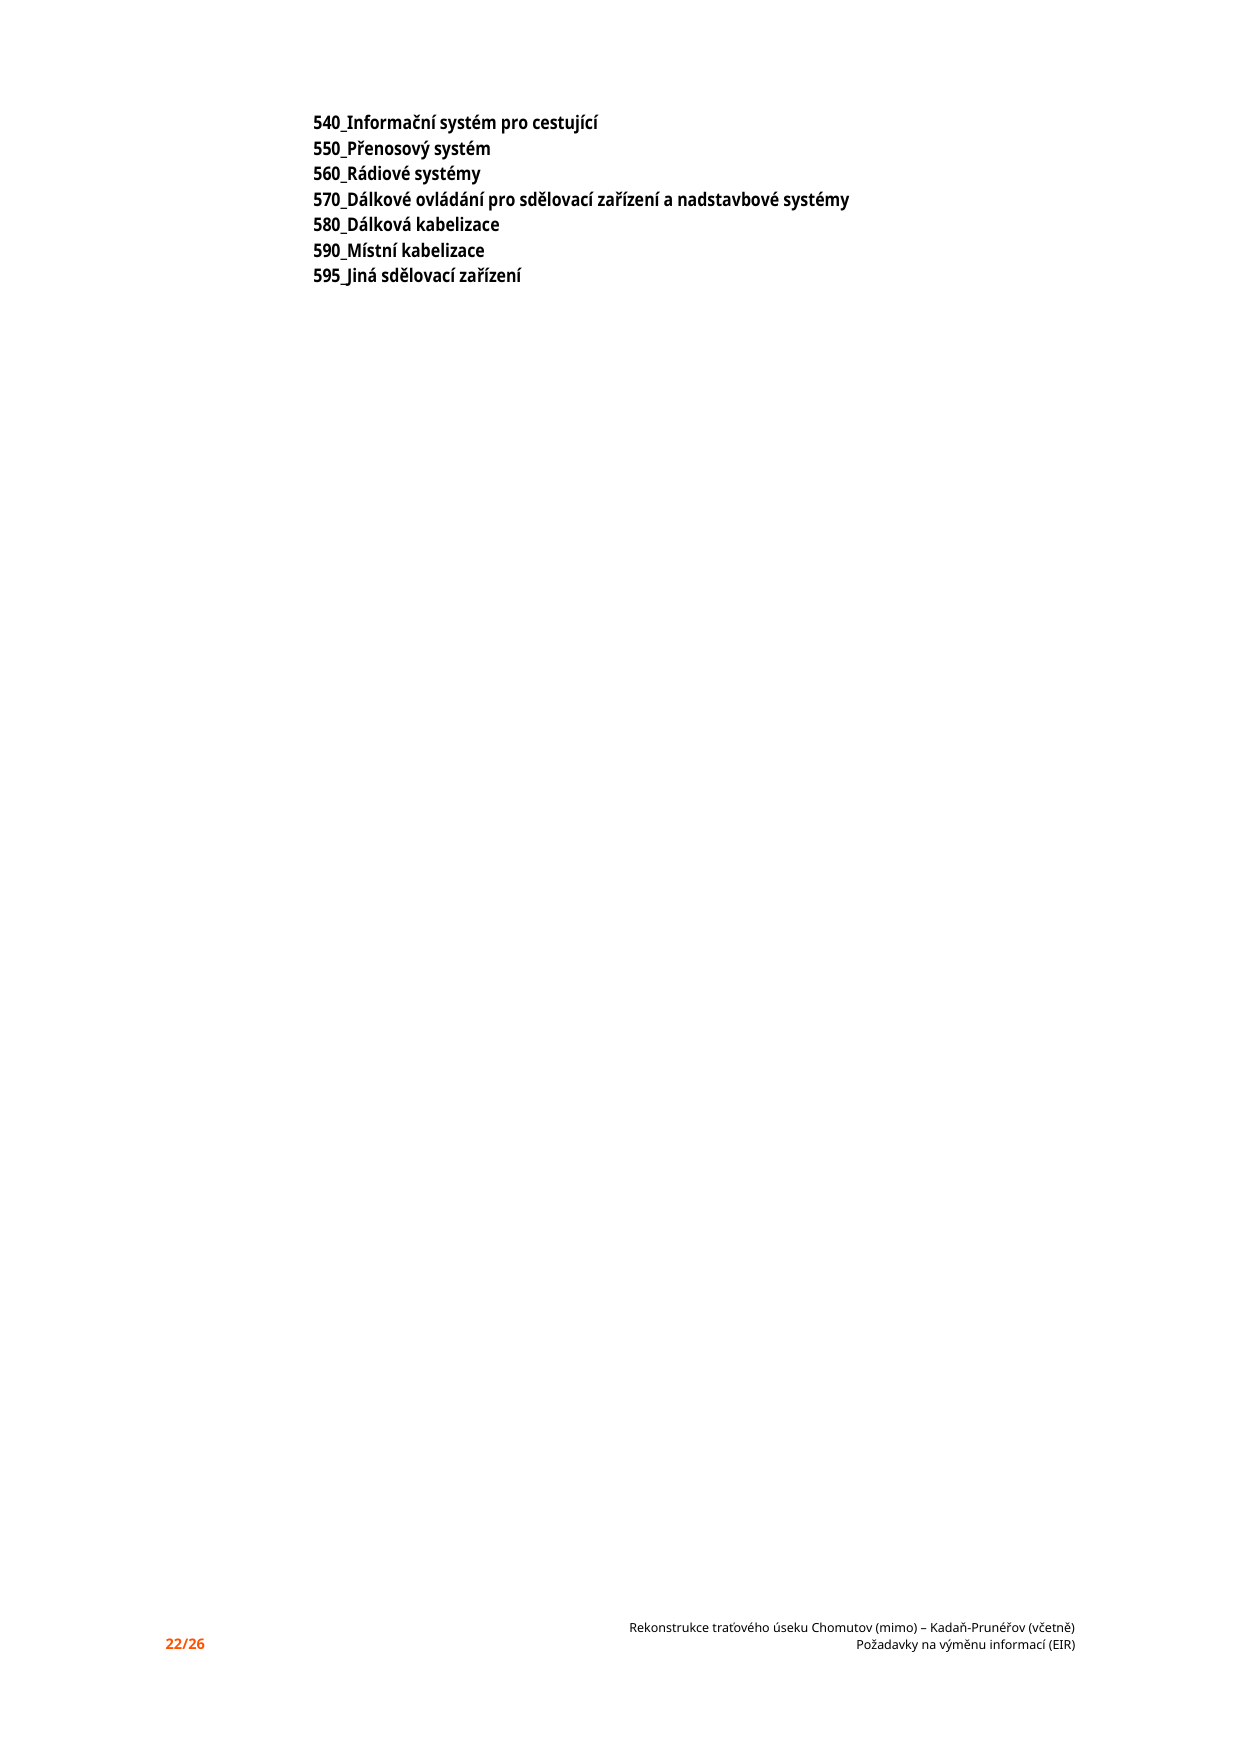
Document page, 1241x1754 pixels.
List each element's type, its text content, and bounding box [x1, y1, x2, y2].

text 540_Informační systém pro cestující [313, 109, 1075, 135]
text 560_Rádiové systémy [313, 160, 1075, 186]
text 580_Dálková kabelizace [313, 211, 1075, 237]
text 595_Jiná sdělovací zařízení [313, 262, 1075, 288]
text 570_Dálkové ovládání pro sdělovací zařízení a nadstavbové systémy [313, 186, 1075, 211]
text 550_Přenosový systém [313, 135, 1075, 160]
text 590_Místní kabelizace [313, 237, 1075, 262]
